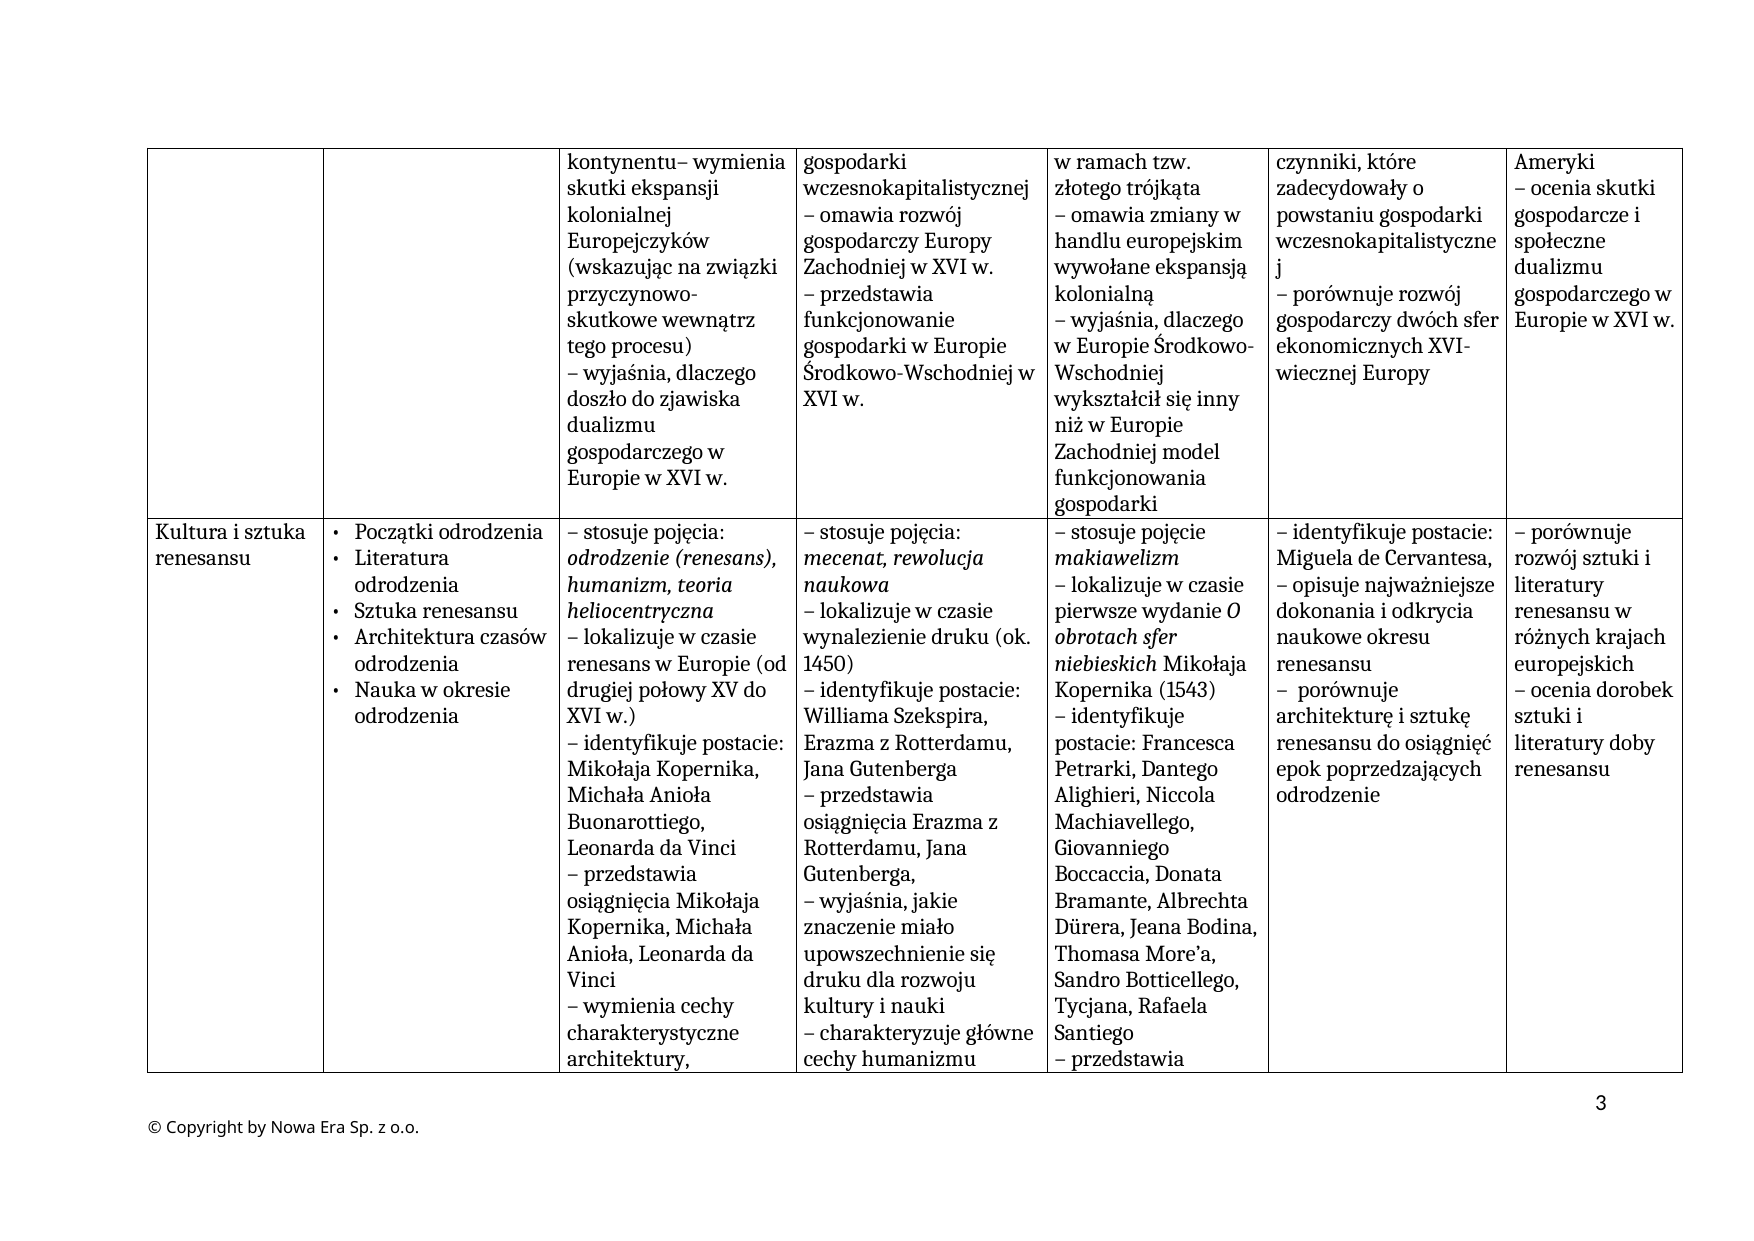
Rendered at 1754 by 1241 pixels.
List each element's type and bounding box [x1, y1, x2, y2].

table_cell [560, 149, 796, 518]
table_cell [1048, 149, 1268, 518]
table_cell [1507, 149, 1682, 518]
table_cell [1269, 149, 1506, 518]
table_cell [797, 519, 1047, 1072]
table_cell [1269, 519, 1506, 1072]
table_cell [148, 519, 323, 1072]
table_cell [324, 149, 559, 518]
table_cell [148, 149, 323, 518]
table_cell [324, 519, 559, 1072]
table_cell [797, 149, 1047, 518]
table_cell [1507, 519, 1682, 1072]
table_cell [560, 519, 796, 1072]
table_cell [1048, 519, 1268, 1072]
